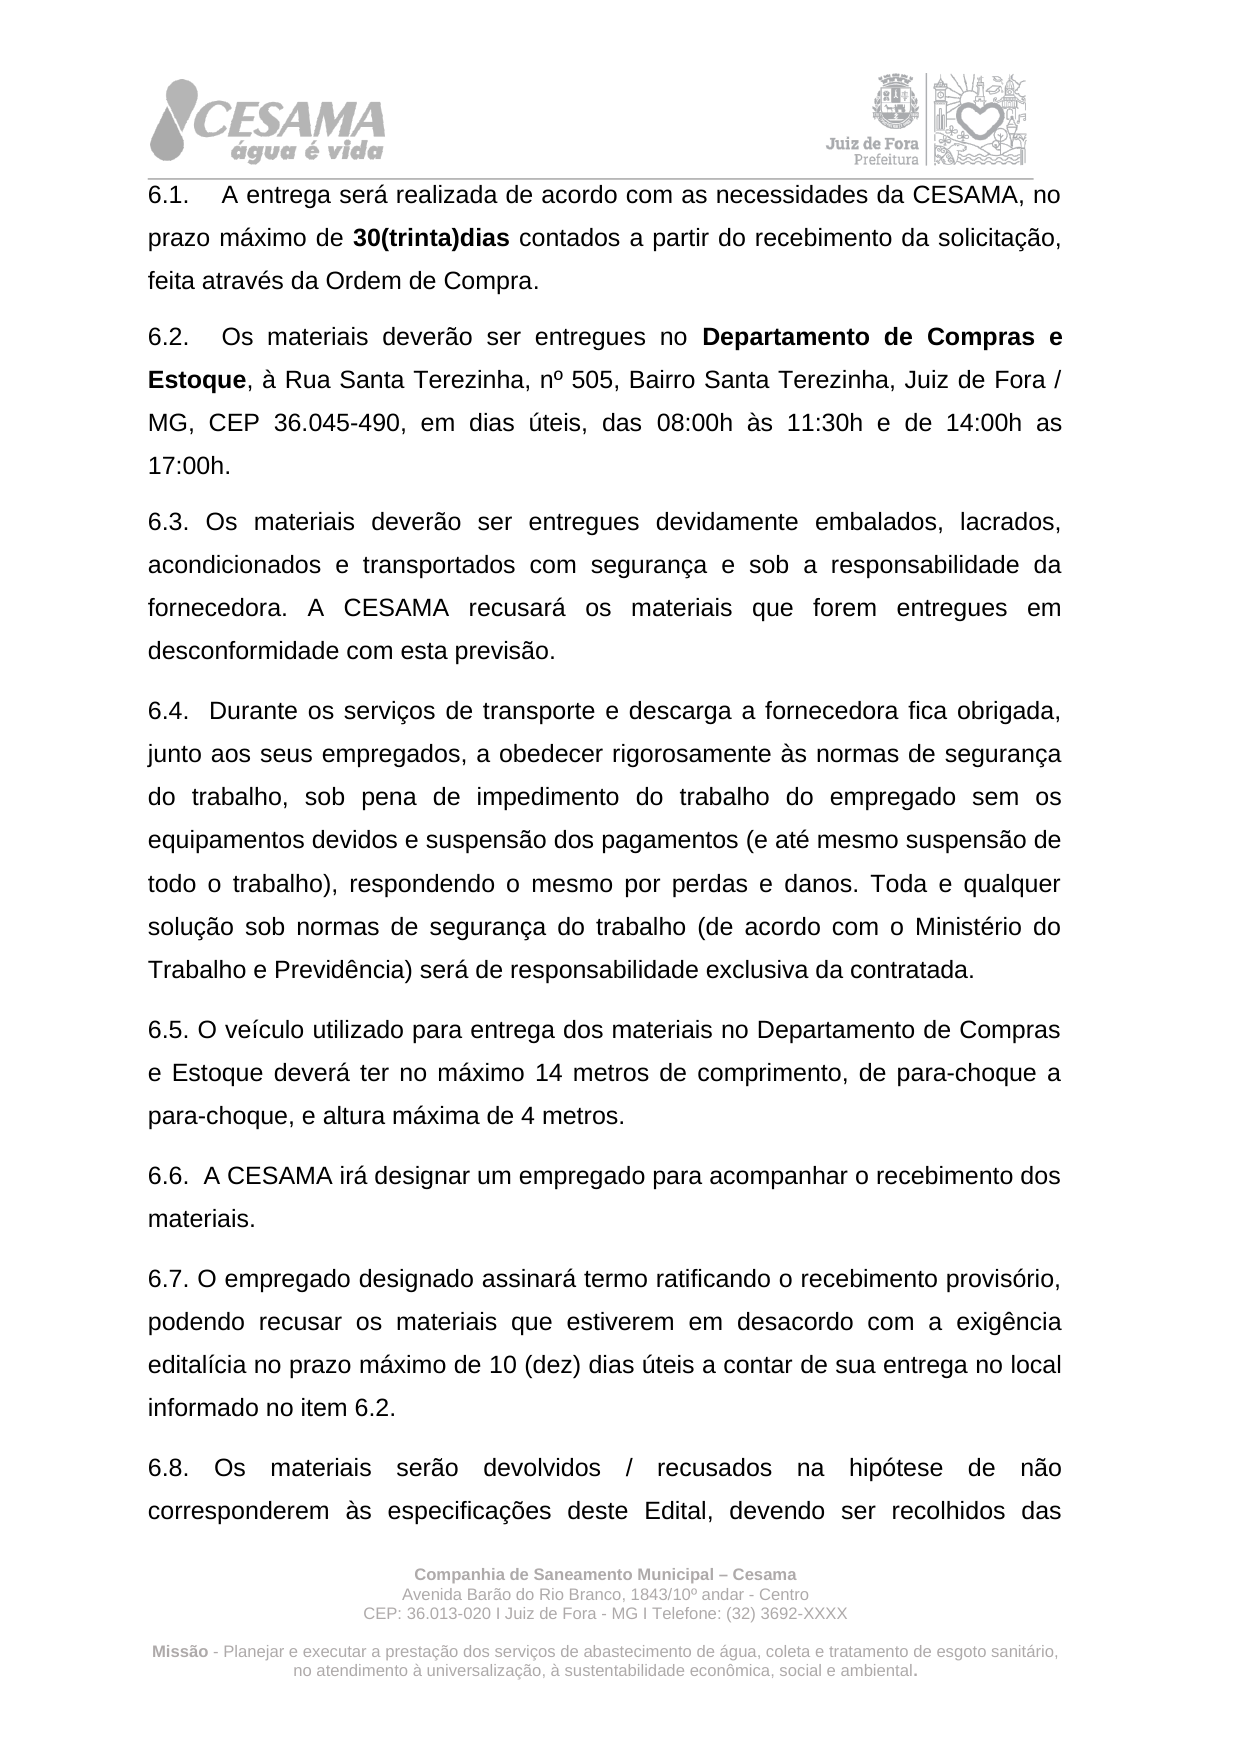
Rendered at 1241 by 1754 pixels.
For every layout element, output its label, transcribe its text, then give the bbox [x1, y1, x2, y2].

text 6.3. Os materiais deverão ser entregues devidamente embalados, lacrados, acondicionados e transportados com segurança e sob a responsabilidade da fornecedora. A CESAMA recusará os materiais que forem entregues em desconformidade com esta previsão. [148, 507, 1063, 665]
text 6.4. Durante os serviços de transporte e descarga a fornecedora fica obrigada, junto aos seus empregados, a obedecer rigorosamente às normas de segurança do trabalho, sob pena de impedimento do trabalho do empregado sem os equipamentos devidos e suspensão dos pagamentos (e até mesmo suspensão de todo o trabalho), respondendo o mesmo por perdas e danos. Toda e qualquer solução sob normas de segurança do trabalho (de acordo com o Ministério do Trabalho e Previdência) será de responsabilidade exclusiva da contratada. [148, 696, 1063, 983]
text 6.6. A CESAMA irá designar um empregado para acompanhar o recebimento dos materiais. [148, 1161, 1063, 1232]
picture [147, 73, 1034, 180]
list A entrega será realizada de acordo com as necessidades da CESAMA, no prazo máximo de 30(trinta)dias contados a partir do recebimento da solicitação, feita através da Ordem de Compra. [148, 180, 1063, 295]
text 6.7. O empregado designado assinará termo ratificando o recebimento provisório, podendo recusar os materiais que estiverem em desacordo com a exigência editalícia no prazo máximo de 10 (dez) dias úteis a contar de sua entrega no local informado no item 6.2. [148, 1263, 1063, 1422]
list Os materiais deverão ser entregues no Departamento de Compras e Estoque, à Rua Santa Terezinha, nº 505, Bairro Santa Terezinha, Juiz de Fora / MG, CEP 36.045-490, em dias úteis, das 08:00h às 11:30h e de 14:00h as 17:00h. [148, 322, 1063, 480]
text 6.5. O veículo utilizado para entrega dos materiais no Departamento de Compras e Estoque deverá ter no máximo 14 metros de comprimento, de para-choque a para-choque, e altura máxima de 4 metros. [148, 1014, 1063, 1129]
